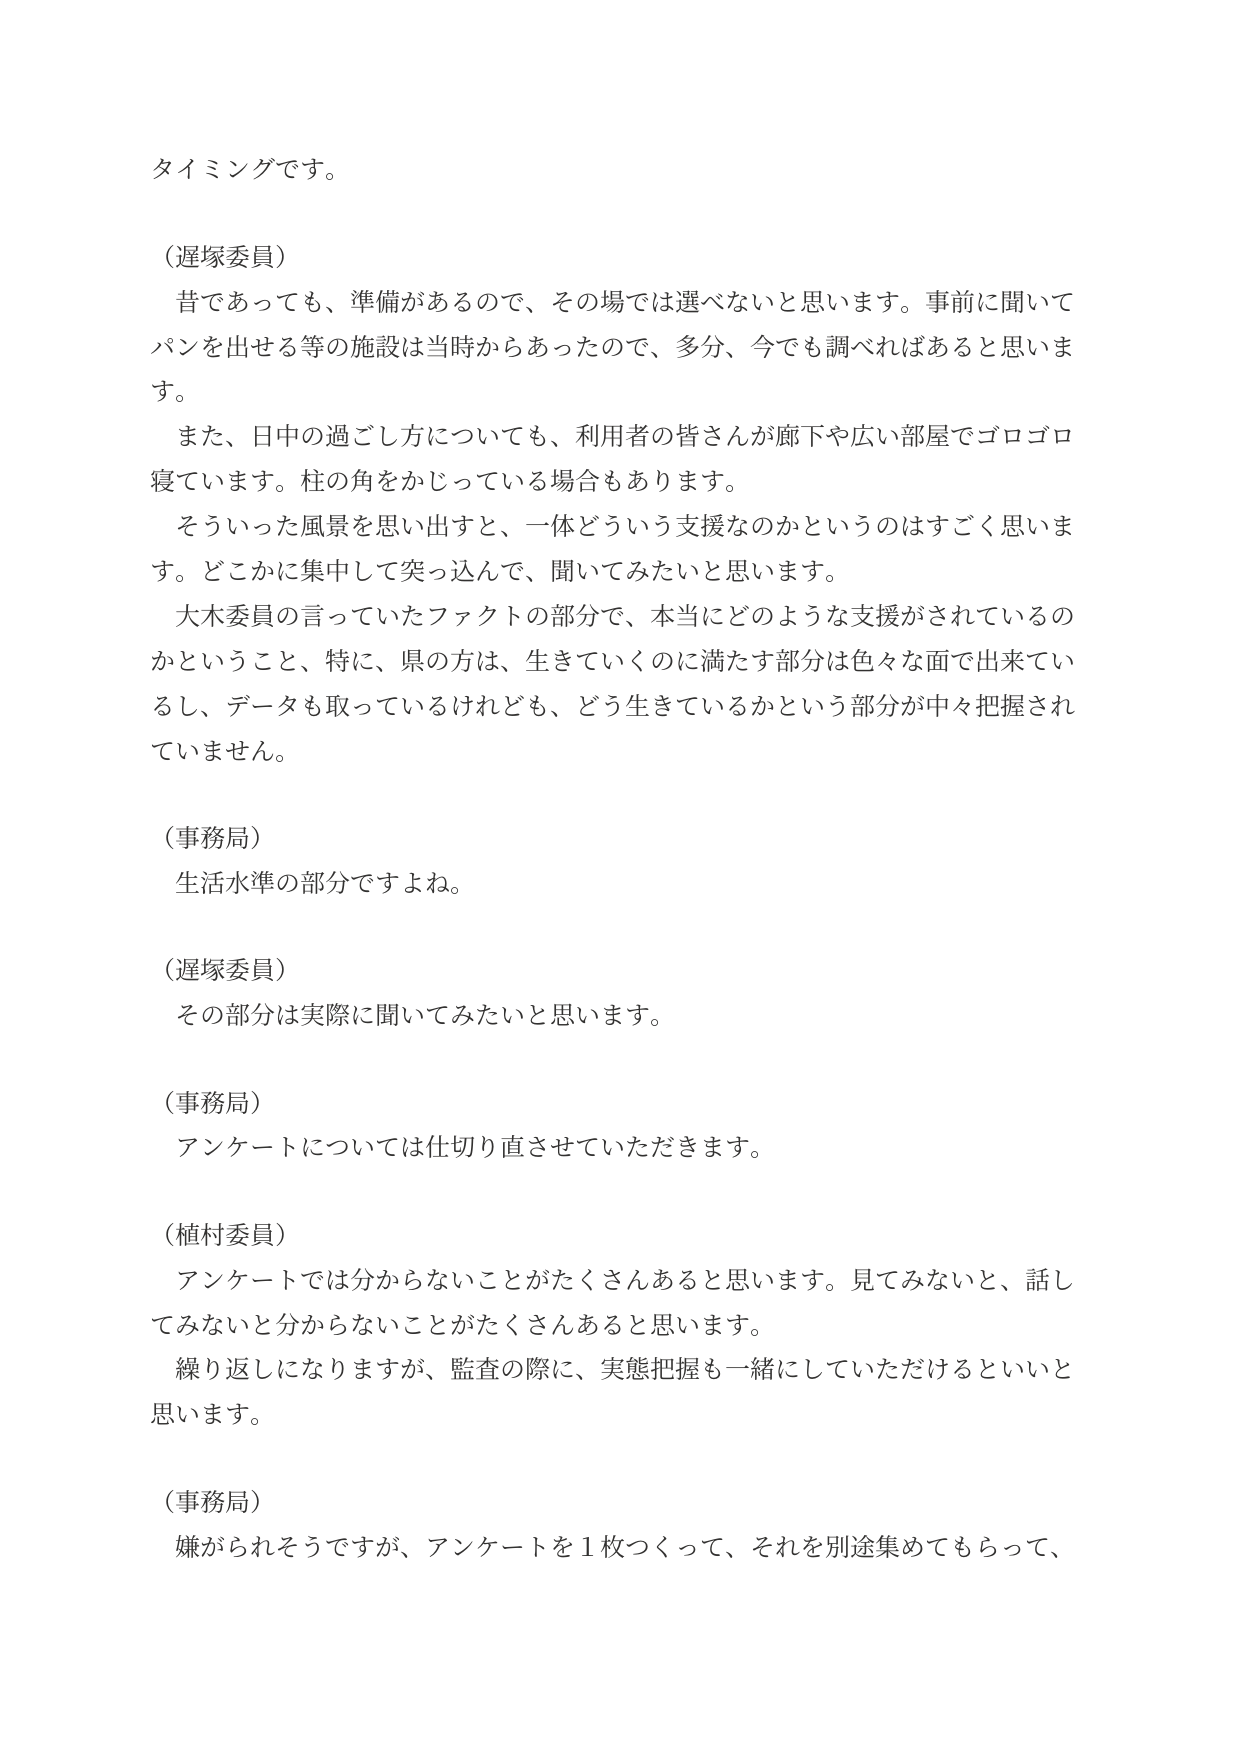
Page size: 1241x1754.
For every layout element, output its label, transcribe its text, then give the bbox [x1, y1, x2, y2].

text また、日中の過ごし方についても、利用者の皆さんが廊下や広い部屋でゴロゴロ寝ています。柱の角をかじっている場合もあります。 [150, 417, 1090, 498]
text 大木委員の言っていたファクトの部分で、本当にどのような支援がされているのかということ、特に、県の方は、生きていくのに満たす部分は色々な面で出来ているし、データも取っているけれども、どう生きているかという部分が中々把握されていません。 [150, 597, 1090, 767]
text そういった風景を思い出すと、一体どういう支援なのかというのはすごく思います。どこかに集中して突っ込んで、聞いてみたいと思います。 [150, 507, 1090, 588]
text （事務局） 生活水準の部分ですよね。 [150, 819, 1090, 899]
text （事務局） [150, 1482, 1090, 1518]
text （遅塚委員） [150, 951, 1090, 987]
text その部分は実際に聞いてみたいと思います。 [150, 996, 1090, 1032]
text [150, 1527, 1090, 1563]
text （事務局） [150, 1083, 1090, 1119]
text 昔であっても、準備があるので、その場では選べないと思います。事前に聞いてパンを出せる等の施設は当時からあったので、多分、今でも調べればあると思います。 [150, 282, 1090, 408]
text （植村委員） [150, 1216, 1090, 1251]
text アンケートでは分からないことがたくさんあると思います。見てみないと、話してみないと分からないことがたくさんあると思います。 繰り返しになりますが、監査の際に、実態把握も一緒にしていただけるといいと思います。 [150, 1260, 1090, 1431]
text アンケートについては仕切り直させていただきます。 [150, 1128, 1090, 1164]
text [150, 150, 1090, 186]
text （遅塚委員） [150, 237, 1090, 273]
